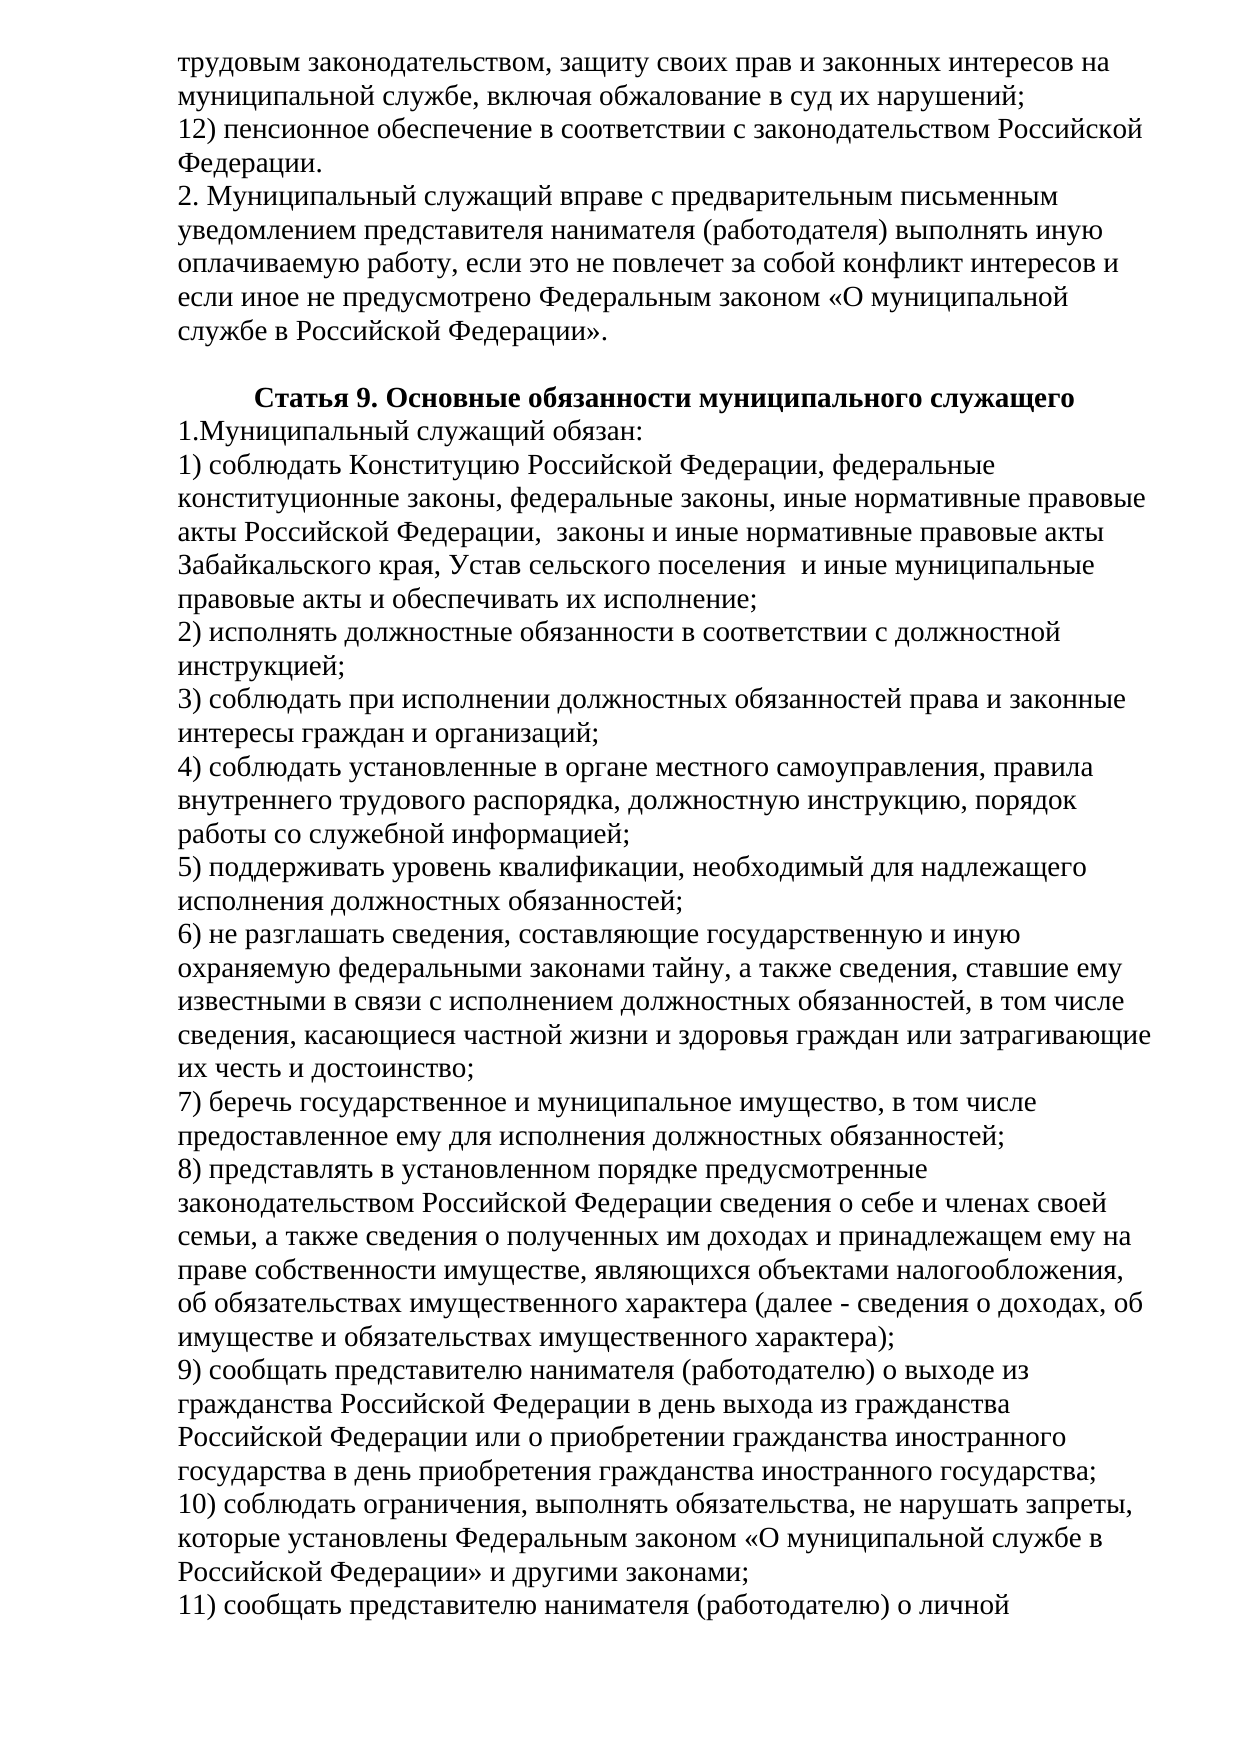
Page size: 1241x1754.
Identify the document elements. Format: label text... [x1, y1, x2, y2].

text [177, 44, 1152, 346]
text Статья 9. Основные обязанности муниципального служащего [177, 380, 1152, 413]
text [177, 413, 1152, 1621]
